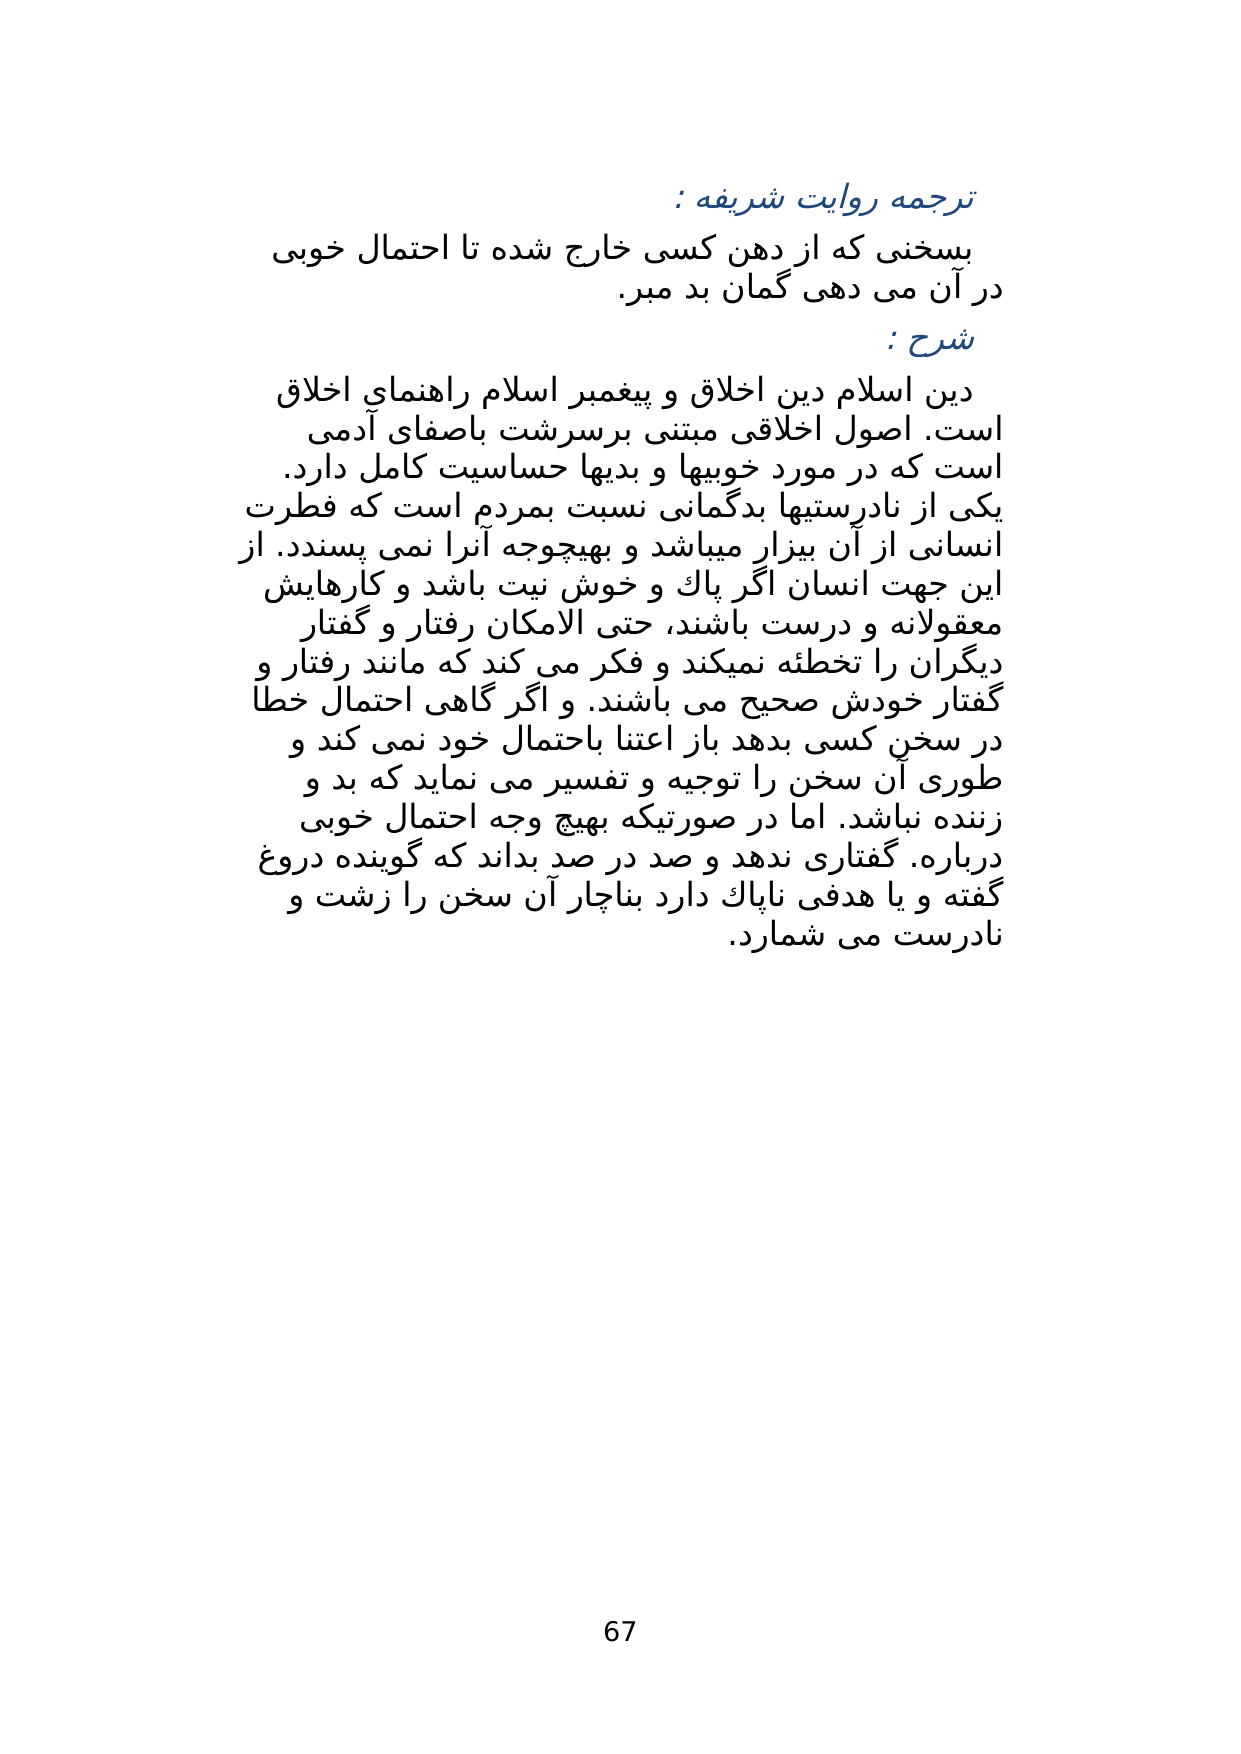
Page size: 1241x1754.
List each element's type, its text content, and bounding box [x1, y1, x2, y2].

text دين اسلام دين اخلاق و پيغمبر اسلام راهنماى اخلاق است. اصول اخلاقى مبتنى برسرشت باصفاى آدمى است كه در مورد خوبيها و بديها حساسيت كامل دارد. يكى از نادرستيها بدگمانى نسبت بمردم است كه فطرت انسانى از آن بيزار ميباشد و بهيچوجه آنرا نمى پسندد. از اين جهت انسان اگر پاك و خوش نيت باشد و كارهايش معقولانه و درست باشند، حتى الامكان رفتار و گفتار ديگران را تخطئه نميكند و فكر مى كند كه مانند رفتار و گفتار خودش صحيح مى باشند. و اگر گاهى احتمال خطا در سخن كسى بدهد باز اعتنا باحتمال خود نمى كند و طورى آن سخن را توجيه و تفسير مى نمايد كه بد و زننده نباشد. اما در صورتيكه بهيچ وجه احتمال خوبى درباره. گفتارى ندهد و صد در صد بداند كه گوينده دروغ گفته و يا هدفى ناپاك دارد بناچار آن سخن را زشت و نادرست مى شمارد. [236, 370, 1004, 953]
subtitle شرح : [236, 319, 1004, 358]
subtitle ترجمه روايت شريفه : [236, 177, 1004, 216]
text بسخنى كه از دهن كسى خارج شده تا احتمال خوبى در آن مى دهى گمان بد مبر. [236, 228, 1004, 306]
